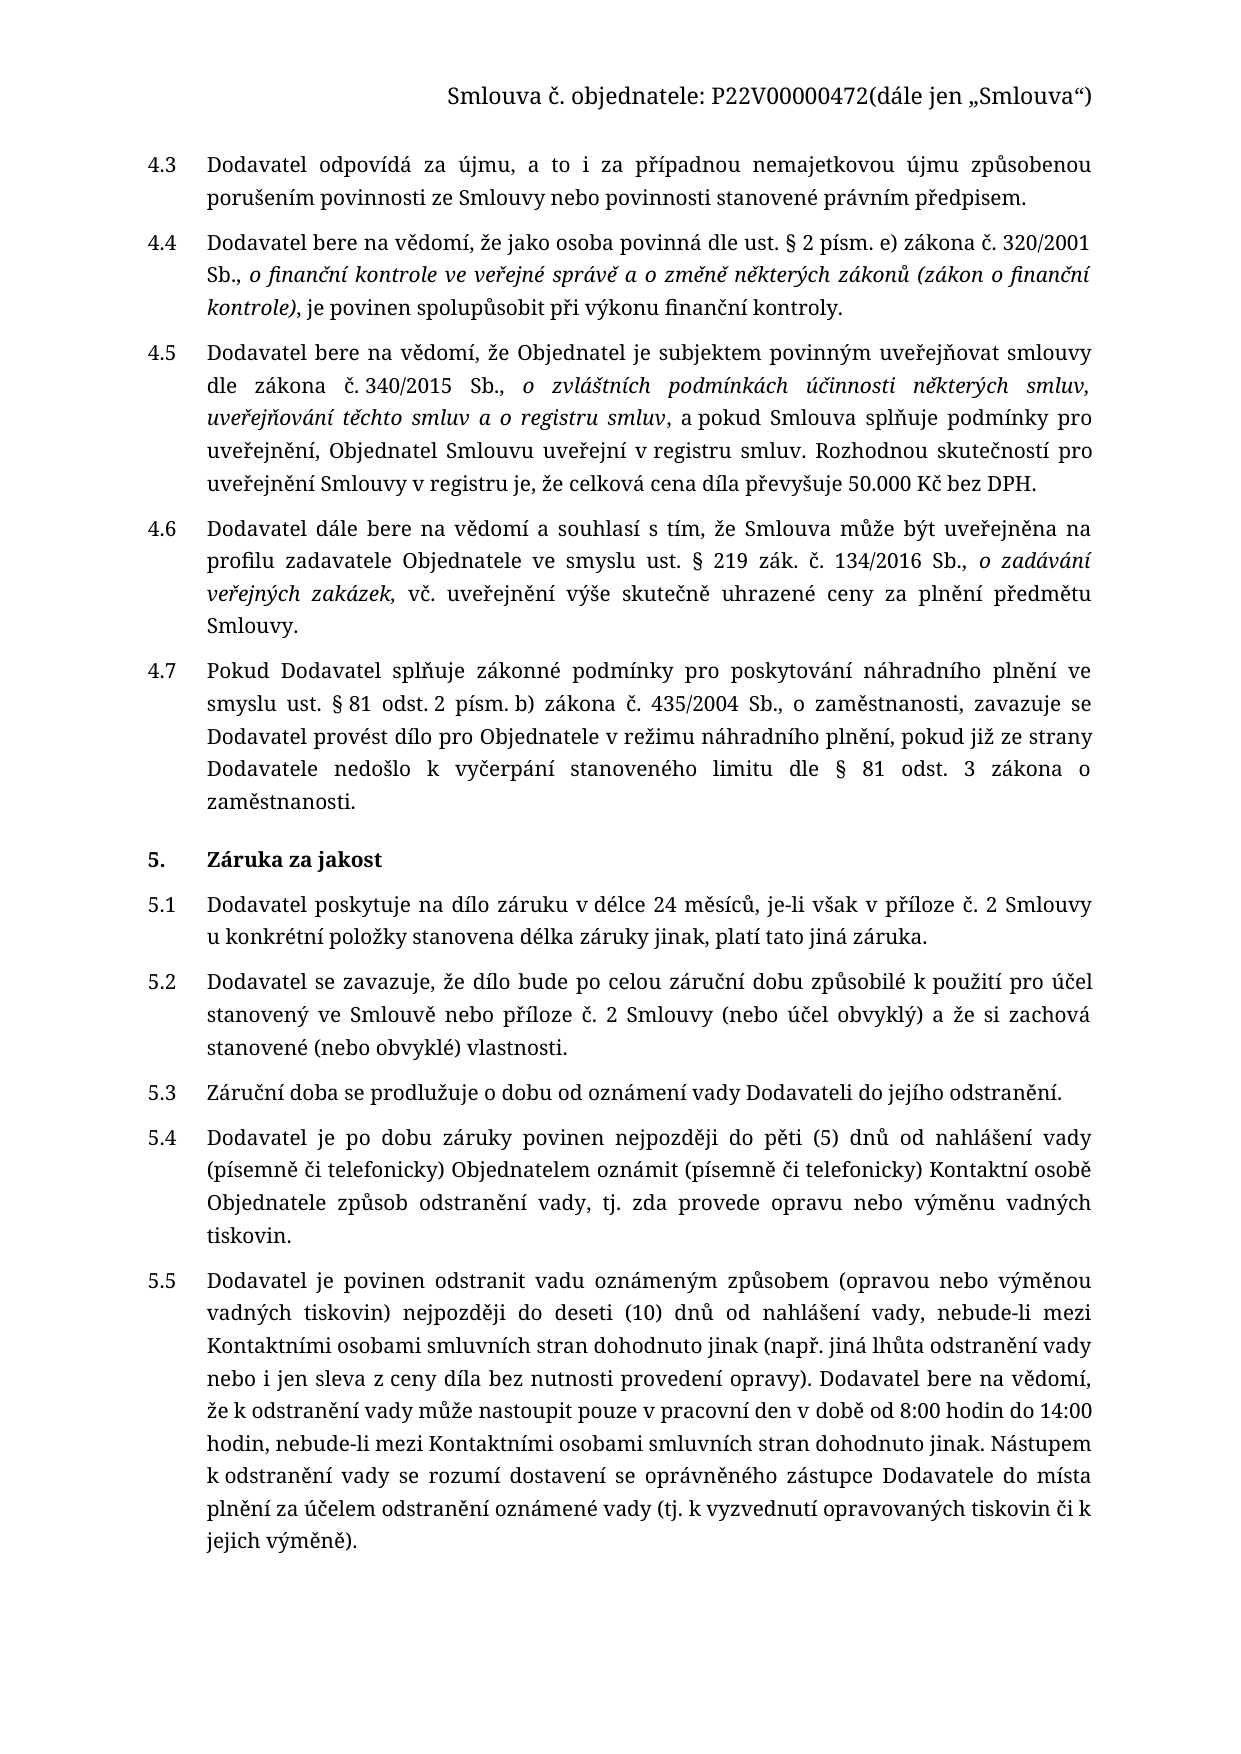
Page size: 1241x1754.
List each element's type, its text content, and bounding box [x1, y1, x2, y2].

list Záruční doba se prodlužuje o dobu od oznámení vady Dodavateli do jejího odstranění. [148, 1078, 1093, 1106]
list Dodavatel se zavazuje, že dílo bude po celou záruční dobu způsobilé k použití pro účel stanovený ve Smlouvě nebo příloze č. 2 Smlouvy (nebo účel obvyklý) a že si zachová stanovené (nebo obvyklé) vlastnosti. [148, 967, 1093, 1061]
list Dodavatel poskytuje na dílo záruku v délce 24 měsíců, je-li však v příloze č. 2 Smlouvy u konkrétní položky stanovena délka záruky jinak, platí tato jiná záruka. [148, 890, 1093, 951]
list Dodavatel dále bere na vědomí a souhlasí s tím, že Smlouva může být uveřejněna na profilu zadavatele Objednatele ve smyslu ust. § 219 zák. č. 134/2016 Sb., o zadávání veřejných zakázek, vč. uveřejnění výše skutečně uhrazené ceny za plnění předmětu Smlouvy. [148, 514, 1093, 640]
list Dodavatel odpovídá za újmu, a to i za případnou nemajetkovou újmu způsobenou porušením povinnosti ze Smlouvy nebo povinnosti stanovené právním předpisem. [148, 150, 1093, 211]
list Dodavatel bere na vědomí, že Objednatel je subjektem povinným uveřejňovat smlouvy dle zákona č. 340/2015 Sb., o zvláštních podmínkách účinnosti některých smluv, uveřejňování těchto smluv a o registru smluv, a pokud Smlouva splňuje podmínky pro uveřejnění, Objednatel Smlouvu uveřejní v registru smluv. Rozhodnou skutečností pro uveřejnění Smlouvy v registru je, že celková cena díla převyšuje 50.000 Kč bez DPH. [148, 338, 1093, 497]
list Dodavatel je po dobu záruky povinen nejpozději do pěti (5) dnů od nahlášení vady (písemně či telefonicky) Objednatelem oznámit (písemně či telefonicky) Kontaktní osobě Objednatele způsob odstranění vady, tj. zda provede opravu nebo výměnu vadných tiskovin. [148, 1123, 1093, 1249]
list Záruka za jakost [148, 845, 1093, 873]
list Dodavatel je povinen odstranit vadu oznámeným způsobem (opravou nebo výměnou vadných tiskovin) nejpozději do deseti (10) dnů od nahlášení vady, nebude-li mezi Kontaktními osobami smluvních stran dohodnuto jinak (např. jiná lhůta odstranění vady nebo i jen sleva z ceny díla bez nutnosti provedení opravy). Dodavatel bere na vědomí, že k odstranění vady může nastoupit pouze v pracovní den v době od 8:00 hodin do 14:00 hodin, nebude-li mezi Kontaktními osobami smluvních stran dohodnuto jinak. Nástupem k odstranění vady se rozumí dostavení se oprávněného zástupce Dodavatele do místa plnění za účelem odstranění oznámené vady (tj. k vyzvednutí opravovaných tiskovin či k jejich výměně). [148, 1266, 1093, 1555]
list Pokud Dodavatel splňuje zákonné podmínky pro poskytování náhradního plnění ve smyslu ust. § 81 odst. 2 písm. b) zákona č. 435/2004 Sb., o zaměstnanosti, zavazuje se Dodavatel provést dílo pro Objednatele v režimu náhradního plnění, pokud již ze strany Dodavatele nedošlo k vyčerpání stanoveného limitu dle § 81 odst. 3 zákona o zaměstnanosti. [148, 657, 1093, 816]
list Dodavatel bere na vědomí, že jako osoba povinná dle ust. § 2 písm. e) zákona č. 320/2001 Sb., o finanční kontrole ve veřejné správě a o změně některých zákonů (zákon o finanční kontrole), je povinen spolupůsobit při výkonu finanční kontroly. [148, 228, 1093, 322]
